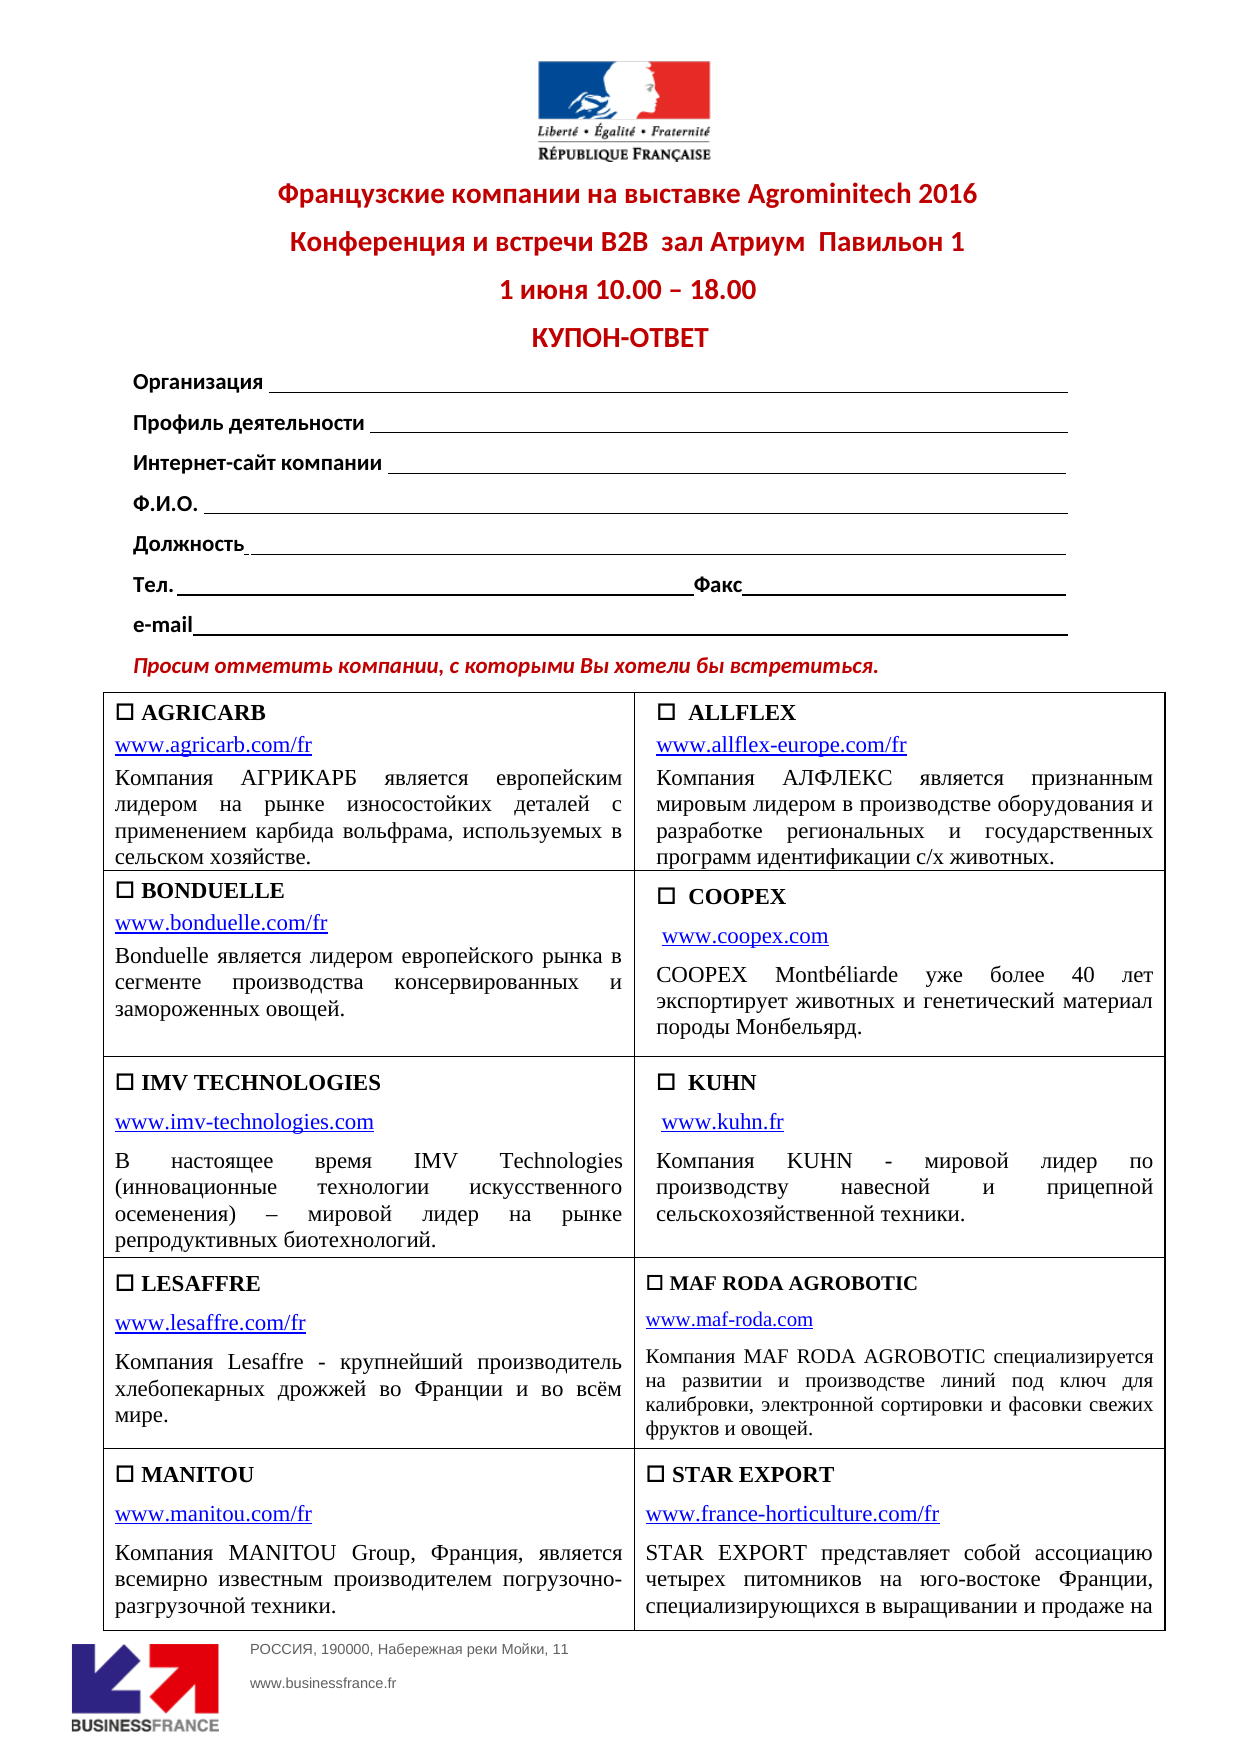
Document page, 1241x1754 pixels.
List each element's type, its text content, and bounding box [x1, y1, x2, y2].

text Ф.И.О. [133, 489, 1094, 517]
table_header AGRICARB www.agricarb.com/fr Компания АГРИКАРБ является европейским лидером на рынке износостойких деталей с применением карбида вольфрама, используемых в сельском хозяйстве. [104, 693, 634, 869]
table_cell COOPEX www.coopex.com COOPEX Montbéliarde уже более 40 лет экспортирует животных и генетический материал породы Монбельярд. [635, 871, 1164, 1056]
text Тел. Факс [133, 570, 1094, 598]
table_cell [104, 1449, 634, 1630]
text КУПОН-ОТВЕТ [177, 319, 1063, 355]
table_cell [635, 1449, 1164, 1630]
text 1 июня 10.00 – 18.00 [133, 271, 1122, 307]
text Просим отметить компании, с которыми Вы хотели бы встретиться. [133, 651, 1063, 679]
text Должность [133, 529, 1094, 557]
picture [71, 1644, 219, 1732]
table_cell MAF RODA AGROBOTIC www.maf-roda.com Компания MAF RODA AGROBOTIC специализируется на развитии и производстве линий под ключ для калибровки, электронной сортировки и фасовки свежих фруктов и овощей. [635, 1258, 1164, 1448]
text Организация [133, 367, 1094, 395]
table_header ALLFLEX www.allflex-europe.com/fr Компания АЛФЛЕКС является признанным мировым лидером в производстве оборудования и разработке региональных и государственных программ идентификации с/х животных. [635, 693, 1164, 869]
table_cell KUHN www.kuhn.fr Компания KUHN - мировой лидер по производству навесной и прицепной сельскохозяйственной техники. [635, 1057, 1164, 1257]
text Конференция и встречи B2B зал Атриум Павильон 1 [133, 223, 1122, 259]
text Интернет-сайт компании [133, 448, 1094, 476]
picture [537, 59, 712, 162]
table_cell LESAFFRE www.lesaffre.com/fr Компания Lesaffre - крупнейший производитель хлебопекарных дрожжей во Франции и во всём мире. [104, 1258, 634, 1448]
text e-mail [133, 611, 1094, 638]
text Французские компании на выставке Agrominitech 2016 [133, 175, 1122, 211]
table_cell IMV TECHNOLOGIES www.imv-technologies.com В настоящее время IMV Technologies (инновационные технологии искусственного осеменения) – мировой лидер на рынке репродуктивных биотехнологий. [104, 1057, 634, 1257]
text Профиль деятельности [133, 408, 1094, 436]
table_cell BONDUELLE www.bonduelle.com/fr Bonduelle является лидером европейского рынка в сегменте производства консервированных и замороженных овощей. [104, 871, 634, 1056]
